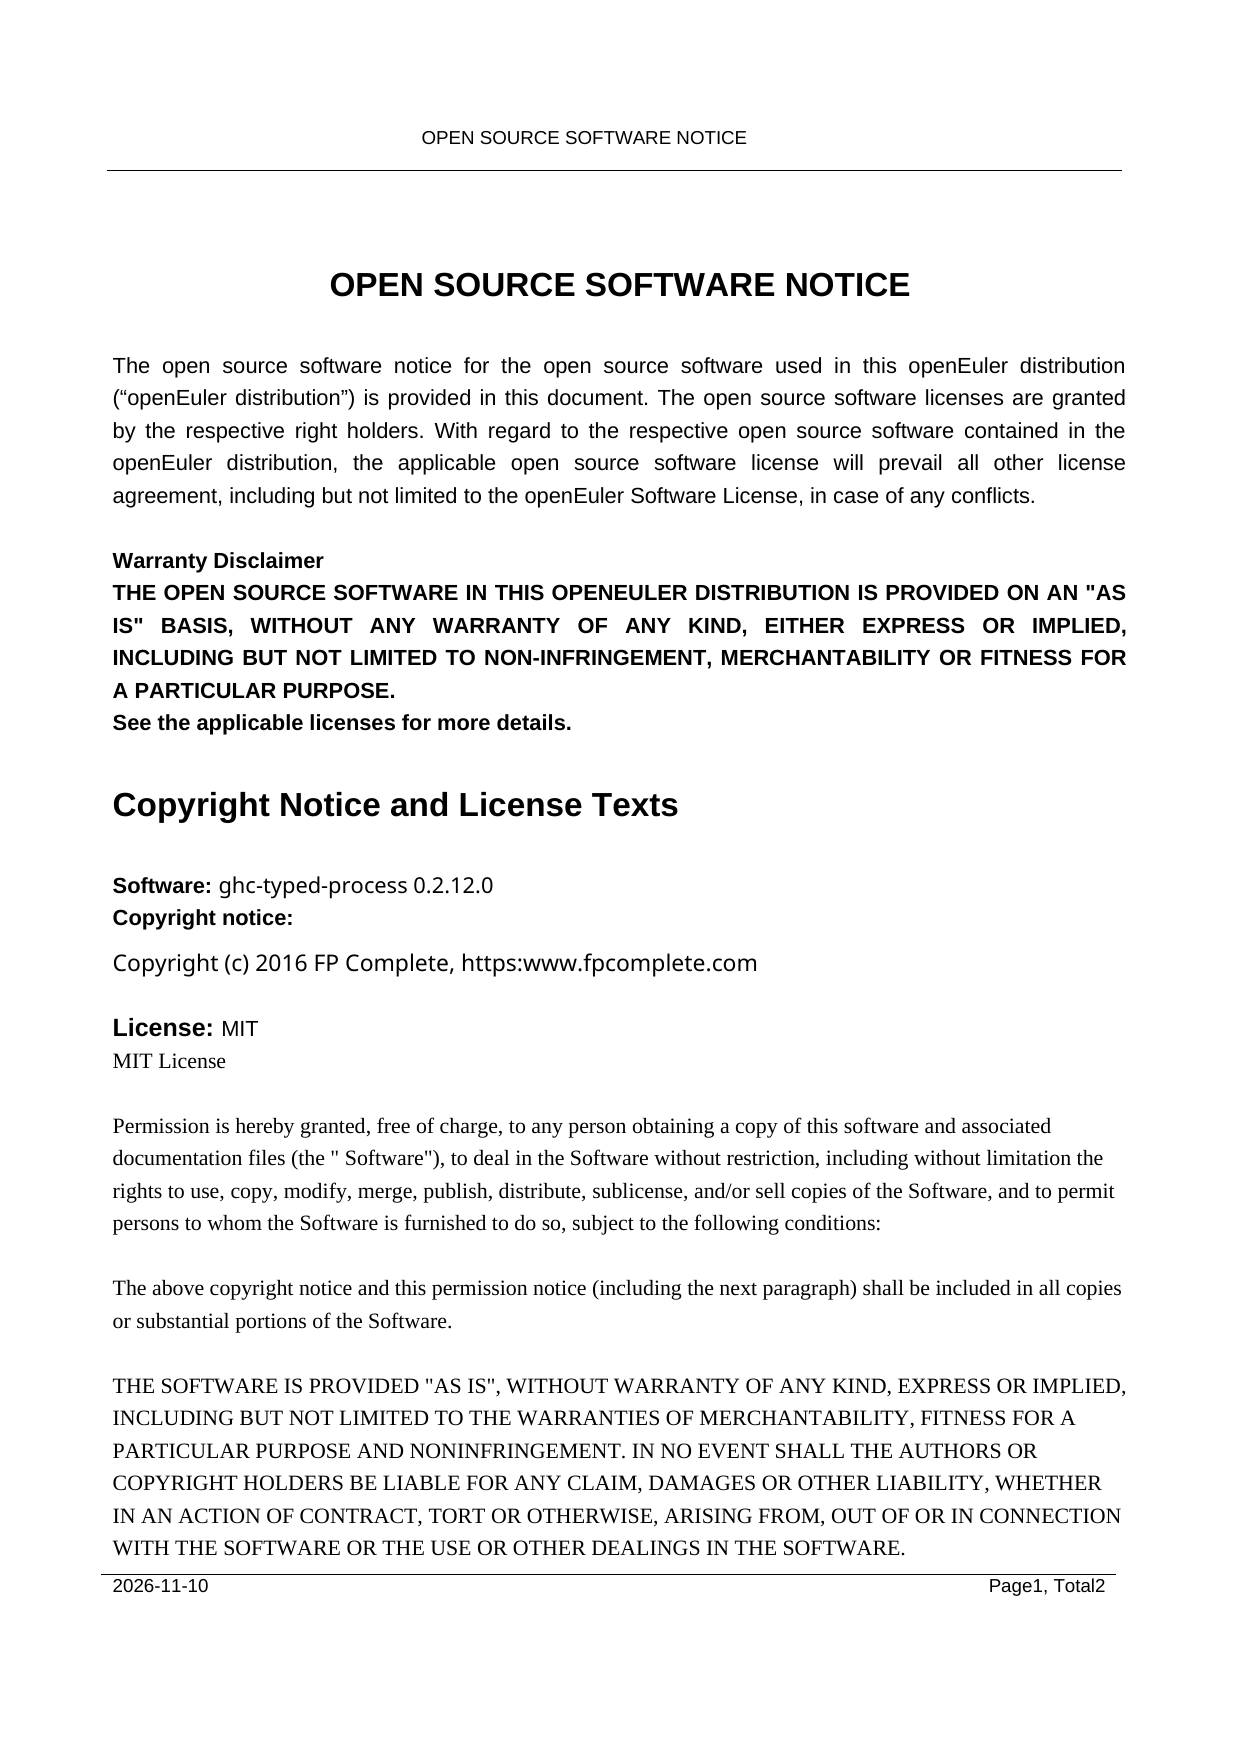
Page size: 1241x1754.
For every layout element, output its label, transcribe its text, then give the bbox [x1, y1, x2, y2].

text Warranty Disclaimer [112, 544, 1128, 576]
text Copyright (c) 2016 FP Complete, https:www.fpcomplete.com [112, 947, 1128, 1012]
text The open source software notice for the open source software used in this openEuler distribution (“openEuler distribution”) is provided in this document. The open source software licenses are granted by the respective right holders. With regard to the respective open source software contained in the openEuler distribution, the applicable open source software license will prevail all other license agreement, including but not limited to the openEuler Software License, in case of any conflicts. [112, 349, 1128, 511]
text Copyright Notice and License Texts [112, 771, 1128, 836]
text Copyright notice: [112, 901, 1128, 934]
text OPEN SOURCE SOFTWARE NOTICE [112, 251, 1128, 316]
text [112, 1044, 1128, 1564]
text License: MIT [112, 1012, 1128, 1044]
title Software: ghc-typed-process 0.2.12.0 [112, 869, 1128, 901]
text THE OPEN SOURCE SOFTWARE IN THIS OPENEULER DISTRIBUTION IS PROVIDED ON AN "AS IS" BASIS, WITHOUT ANY WARRANTY OF ANY KIND, EITHER EXPRESS OR IMPLIED, INCLUDING BUT NOT LIMITED TO NON-INFRINGEMENT, MERCHANTABILITY OR FITNESS FOR A PARTICULAR PURPOSE. See the applicable licenses for more details. [112, 576, 1128, 739]
